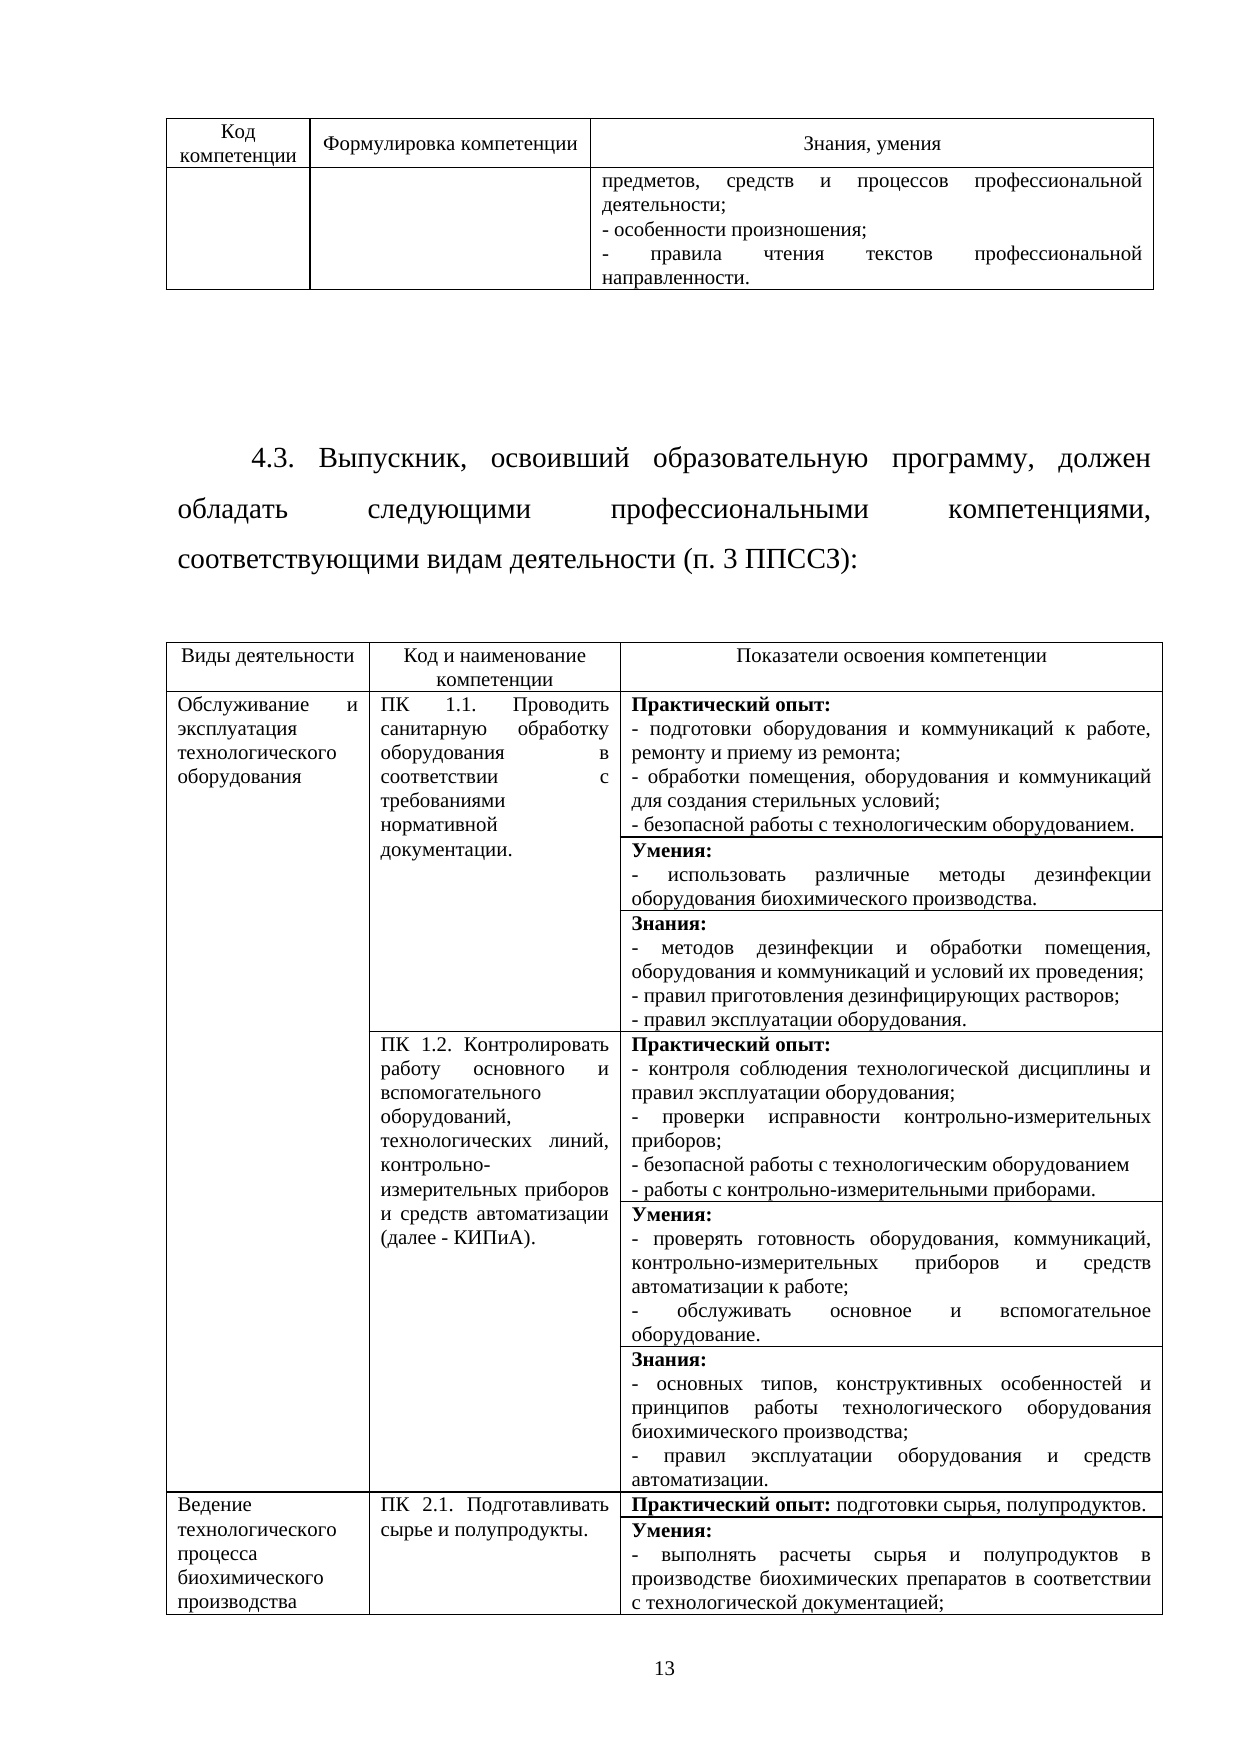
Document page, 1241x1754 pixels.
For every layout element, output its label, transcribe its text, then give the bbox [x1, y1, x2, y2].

table_cell ПК 2.1. Подготавливать сырье и полупродукты. [370, 1493, 620, 1614]
table_header Код компетенции [167, 119, 309, 167]
table_cell Практический опыт: - контроля соблюдения технологической дисциплины и правил эксплуатации оборудования; - проверки исправности контрольно-измерительных приборов; - безопасной работы с технологическим оборудованием - работы с контрольно-измерительными приборами. [621, 1032, 1162, 1201]
table_header Виды деятельности [167, 643, 369, 691]
table_cell Обслуживание и эксплуатация технологического оборудования [167, 692, 369, 1491]
table_cell Практический опыт: - подготовки оборудования и коммуникаций к работе, ремонту и приему из ремонта; - обработки помещения, оборудования и коммуникаций для создания стерильных условий; - безопасной работы с технологическим оборудованием. [621, 692, 1162, 836]
table_cell Умения: - проверять готовность оборудования, коммуникаций, контрольно-измерительных приборов и средств автоматизации к работе; - обслуживать основное и вспомогательное оборудование. [621, 1202, 1162, 1346]
table_cell Знания: - основных типов, конструктивных особенностей и принципов работы технологического оборудования биохимического производства; - правил эксплуатации оборудования и средств автоматизации. [621, 1347, 1162, 1491]
table_cell Умения: - использовать различные методы дезинфекции оборудования биохимического производства. [621, 838, 1162, 910]
table_header Показатели освоения компетенции [621, 643, 1162, 691]
text 4.3. Выпускник, освоивший образовательную программу, должен обладать следующими профессиональными компетенциями, соответствующими видам деятельности (п. 3 ППССЗ): [177, 441, 1152, 575]
table_cell Ведение технологического процесса биохимического производства [167, 1493, 369, 1614]
table_header Формулировка компетенции [311, 119, 590, 167]
table_cell ПК 1.1. Проводить санитарную обработку оборудования в соответствии с требованиями нормативной документации. [370, 692, 620, 1031]
table_cell ПК 1.2. Контролировать работу основного и вспомогательного оборудований, технологических линий, контрольно-измерительных приборов и средств автоматизации (далее - КИПиА). [370, 1032, 620, 1491]
table_header Код и наименование компетенции [370, 643, 620, 691]
table_header Знания, умения [591, 119, 1153, 167]
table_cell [591, 168, 1153, 289]
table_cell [621, 1518, 1162, 1614]
table_cell Знания: - методов дезинфекции и обработки помещения, оборудования и коммуникаций и условий их проведения; - правил приготовления дезинфицирующих растворов; - правил эксплуатации оборудования. [621, 911, 1162, 1031]
table_cell Практический опыт: подготовки сырья, полупродуктов. [621, 1493, 1162, 1516]
